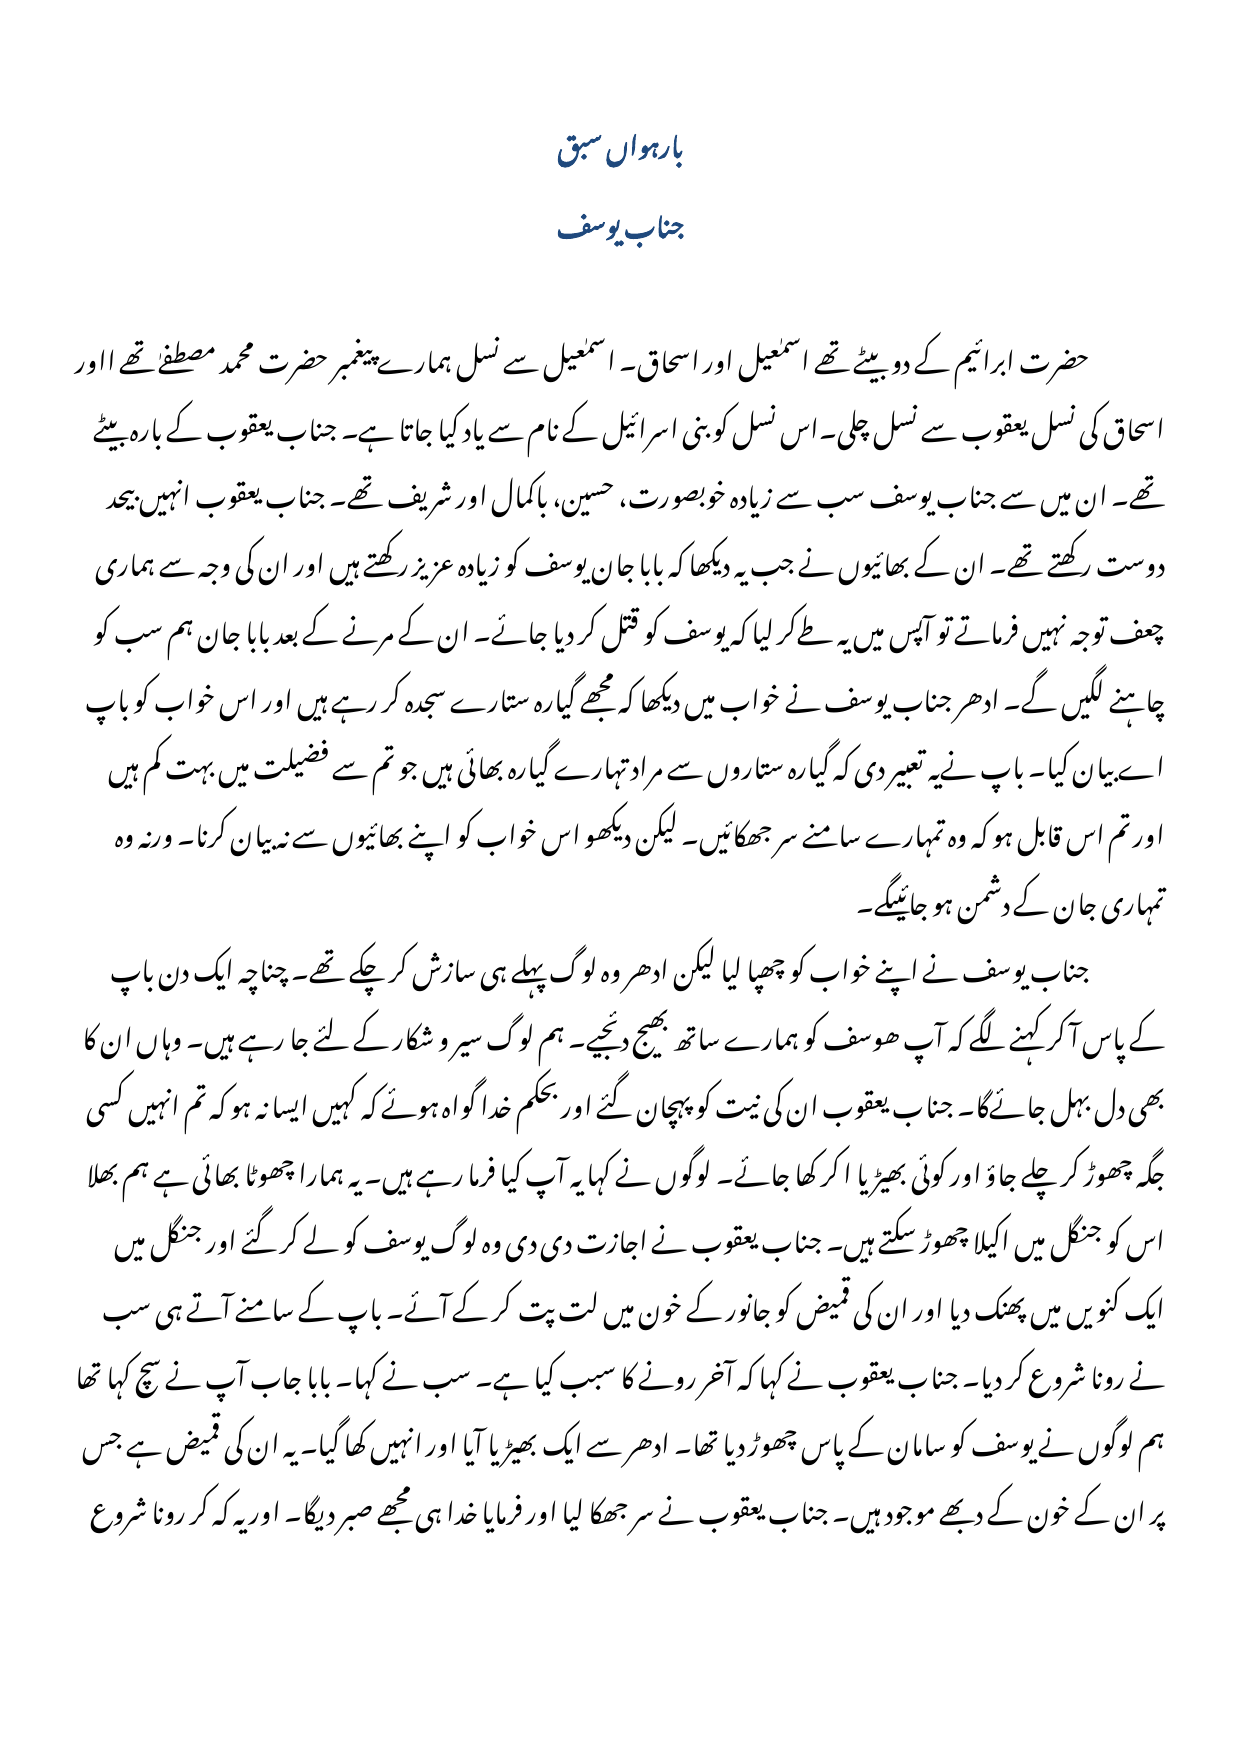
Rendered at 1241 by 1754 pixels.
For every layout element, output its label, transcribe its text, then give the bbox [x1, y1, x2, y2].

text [75, 931, 1165, 1541]
subtitle بارہواں سبق [75, 106, 1165, 174]
subtitle جناب یوسف [75, 186, 1165, 254]
text حضرت ابرائیم کے دو بیٹے تھے اسمٰعیل اور اسحاق۔ اسمٰعیل سے نسل ہمارے پیغمبر حضرت محمد مصطفےٰ تھے ااور اسحاق کی نسل یعقوب سے نسل چلی۔اس نسل کو بنی اسرائیل کے نام سے یاد کیا جاتا ہے۔ جناب یعقوب کے بارہ بیٹے تھے۔ ان میں سے جناب یوسف سب سے زیادہ خوبصورت، حسین، باکمال اور شریف تھے۔ جناب یعقوب انہیں بیحد دوست رکھتے تھے۔ ان کے بھائیوں نے جب یہ دیکھا کہ بابا جان یوسف کو زیادہ عزیز رکھتے ہیں اور ان کی وجہ سے ہماری چعف توجہ نہیں فرماتے تو آپس میں یہ طےکر لیا کہ یوسف کو قتل کر دیا جائے۔ ان کے مرنے کے بعد بابا جان ہم سب کو چاہنے لگیں گے۔ ادھر جناب یوسف نے خواب میں دیکھا کہ مجھے گیارہ ستارے سجدہ کر رہے ہیں اور اس خواب کو باپ اے بیان کیا۔ باپ نےیہ تعبیر دی کہ گیارہ ستاروں سے مراد تہارے گیارہ بھائی ہیں جو تم سے فضیلت میں بہت کم ہیں اور تم اس قابل ہو کہ وہ تمہارے سامنے سر جھکائیں۔ لیکن دیکھو اس خواب کو اپنے بھائیوں سے نہ بیان کرنا۔ ورنہ وہ تمہاری جان کے دشمن ہو جائیںگے۔ [75, 322, 1165, 931]
